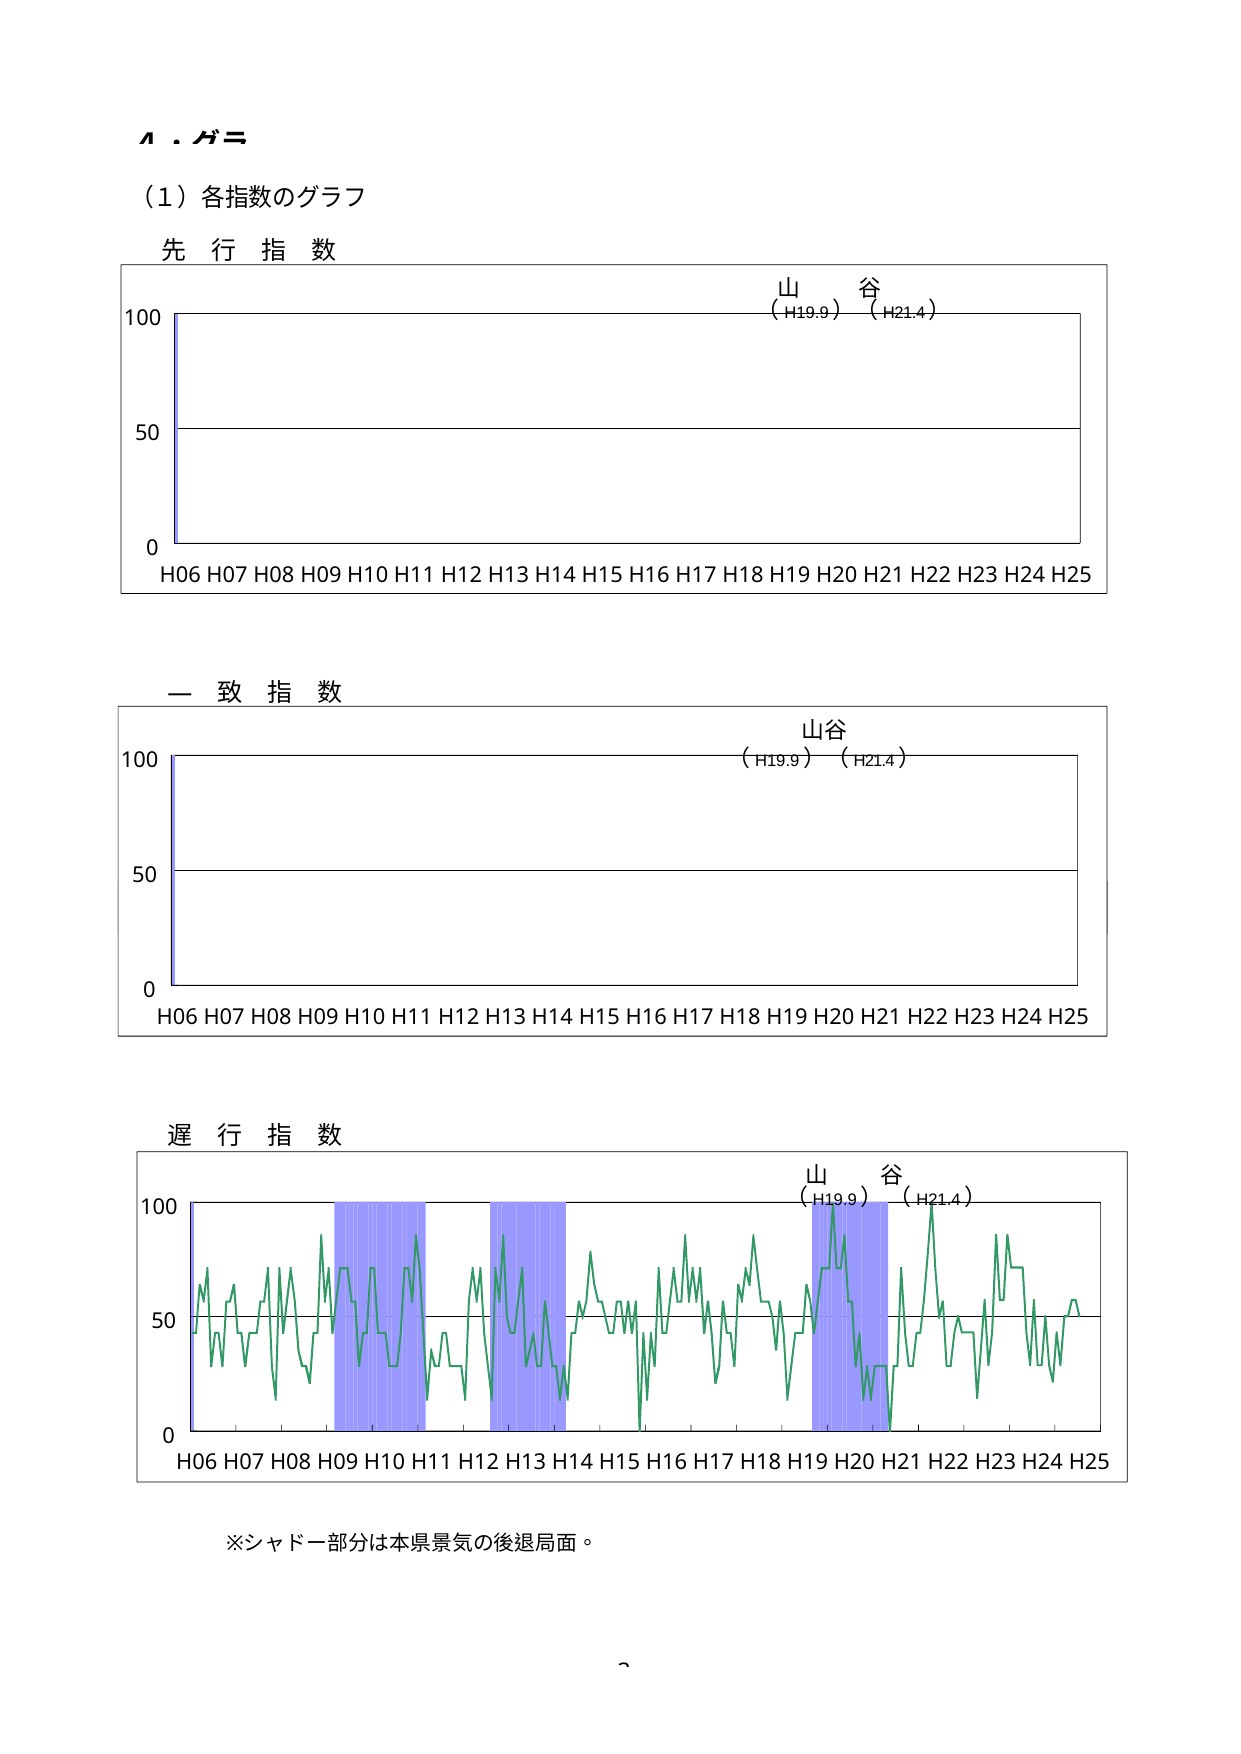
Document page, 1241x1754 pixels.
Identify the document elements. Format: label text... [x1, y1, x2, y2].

text ※シャドー部分は本県景気の後退局面。 [226, 1528, 1159, 1557]
text 遅 行 指 数 [167, 1117, 1159, 1151]
text — 致 指 数 [106, 675, 403, 709]
subtitle （１）各指数のグラフ先 行 指 数 [123, 179, 373, 267]
